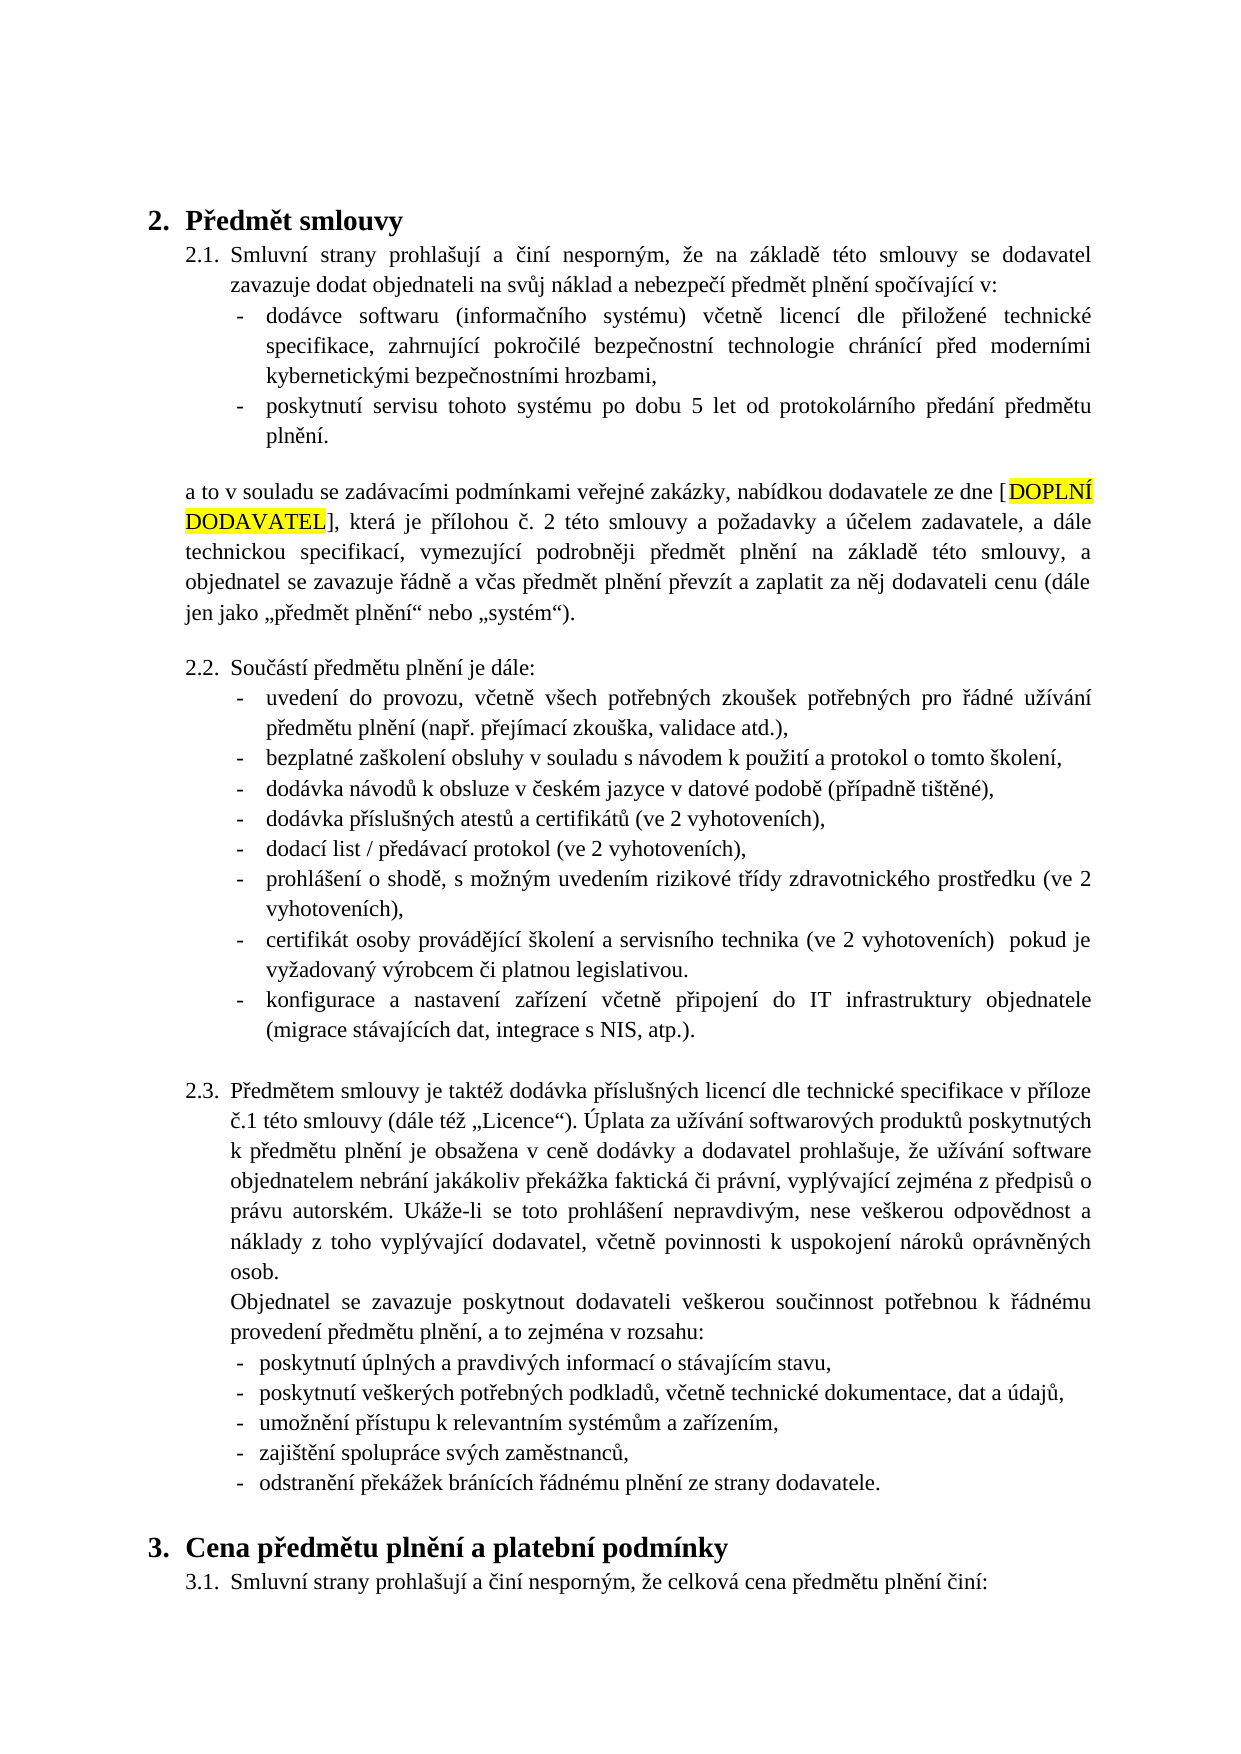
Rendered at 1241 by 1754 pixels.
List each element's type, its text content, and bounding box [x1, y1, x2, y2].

list Předmětem smlouvy je taktéž dodávka příslušných licencí dle technické specifikace v příloze č.1 této smlouvy (dále též „Licence“). Úplata za užívání softwarových produktů poskytnutých k předmětu plnění je obsažena v ceně dodávky a dodavatel prohlašuje, že užívání software objednatelem nebrání jakákoliv překážka faktická či právní, vyplývající zejména z předpisů o právu autorském. Ukáže-li se toto prohlášení nepravdivým, nese veškerou odpovědnost a náklady z toho vyplývající dodavatel, včetně povinnosti k uspokojení nároků oprávněných osob. [185, 1077, 1093, 1284]
list Objednatel se zavazuje poskytnout dodavateli veškerou součinnost potřebnou k řádnému provedení předmětu plnění, a to zejména v rozsahu: [230, 1288, 1093, 1345]
list poskytnutí servisu tohoto systému po dobu 5 let od protokolárního předání předmětu plnění. [236, 392, 1093, 449]
list Cena předmětu plnění a platební podmínky [148, 1530, 1093, 1563]
text a to v souladu se zadávacími podmínkami veřejné zakázky, nabídkou dodavatele ze dne [DOPLNÍ DODAVATEL], která je přílohou č. 2 této smlouvy a požadavky a účelem zadavatele, a dále technickou specifikací, vymezující podrobněji předmět plnění na základě této smlouvy, a objednatel se zavazuje řádně a včas předmět plnění převzít a zaplatit za něj dodavateli cenu (dále jen jako „předmět plnění“ nebo „systém“). [185, 478, 1093, 625]
list poskytnutí úplných a pravdivých informací o stávajícím stavu, [236, 1349, 1093, 1375]
list konfigurace a nastavení zařízení včetně připojení do IT infrastruktury objednatele (migrace stávajících dat, integrace s NIS, atp.). [236, 986, 1093, 1043]
list uvedení do provozu, včetně všech potřebných zkoušek potřebných pro řádné užívání předmětu plnění (např. přejímací zkouška, validace atd.), [236, 684, 1093, 741]
list Smluvní strany prohlašují a činí nesporným, že na základě této smlouvy se dodavatel zavazuje dodat objednateli na svůj náklad a nebezpečí předmět plnění spočívající v: [185, 241, 1093, 298]
list Předmět smlouvy [148, 203, 1093, 236]
list umožnění přístupu k relevantním systémům a zařízením, [236, 1409, 1093, 1435]
list odstranění překážek bránících řádnému plnění ze strany dodavatele. [236, 1469, 1093, 1496]
list poskytnutí veškerých potřebných podkladů, včetně technické dokumentace, dat a údajů, [236, 1379, 1093, 1405]
list dodávce softwaru (informačního systému) včetně licencí dle přiložené technické specifikace, zahrnující pokročilé bezpečnostní technologie chránící před moderními kybernetickými bezpečnostními hrozbami, [236, 302, 1093, 388]
list dodávka návodů k obsluze v českém jazyce v datové podobě (případně tištěné), [236, 775, 1093, 801]
list Součástí předmětu plnění je dále: [185, 654, 1093, 680]
list bezplatné zaškolení obsluhy v souladu s návodem k použití a protokol o tomto školení, [236, 744, 1093, 771]
list dodávka příslušných atestů a certifikátů (ve 2 vyhotoveních), [236, 805, 1093, 831]
list zajištění spolupráce svých zaměstnanců, [236, 1439, 1093, 1466]
list certifikát osoby provádějící školení a servisního technika (ve 2 vyhotoveních) pokud je vyžadovaný výrobcem či platnou legislativou. [236, 926, 1093, 982]
list prohlášení o shodě, s možným uvedením rizikové třídy zdravotnického prostředku (ve 2 vyhotoveních), [236, 865, 1093, 922]
list dodací list / předávací protokol (ve 2 vyhotoveních), [236, 835, 1093, 861]
list Smluvní strany prohlašují a činí nesporným, že celková cena předmětu plnění činí: [185, 1568, 1093, 1595]
